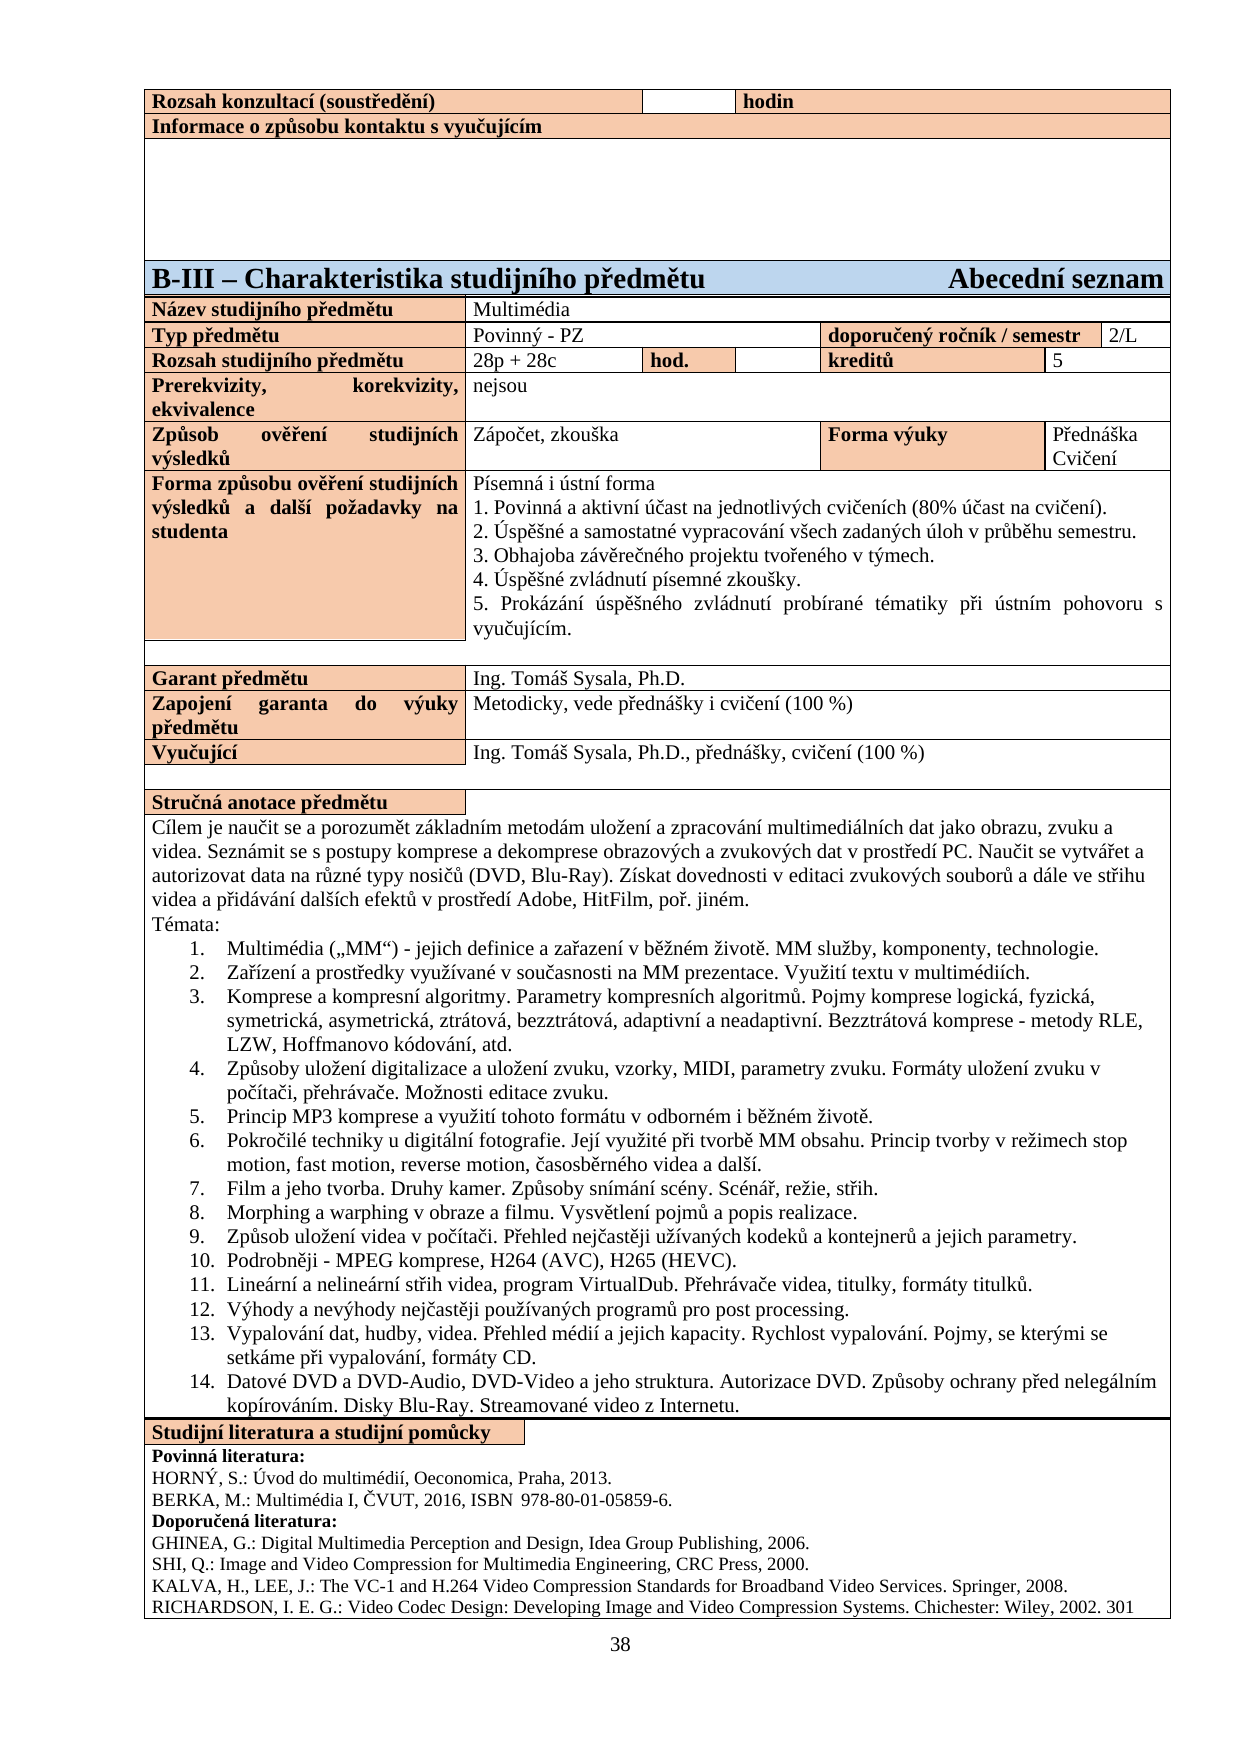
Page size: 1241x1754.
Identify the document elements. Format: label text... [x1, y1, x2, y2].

table_cell Typ předmětu [145, 323, 465, 347]
table_cell Prerekvizity, korekvizity, ekvivalence [145, 373, 465, 421]
table_cell Forma způsobu ověření studijních výsledků a další požadavky na studenta [145, 471, 465, 639]
table_cell [145, 764, 1170, 789]
table_cell Povinný - PZ [466, 323, 820, 347]
table_cell doporučený ročník / semestr [821, 323, 1101, 347]
table_cell hod. [643, 348, 735, 372]
table_cell [525, 1420, 1170, 1444]
table_cell [466, 790, 1170, 814]
table_cell Multimédia [466, 298, 1170, 321]
table_cell nejsou [466, 373, 1170, 421]
table_cell Přednáška Cvičení [1046, 422, 1170, 470]
table_cell 5 [1046, 348, 1170, 372]
table_cell Informace o způsobu kontaktu s vyučujícím [145, 114, 1170, 138]
table_cell [643, 90, 735, 113]
table_cell Rozsah konzultací (soustředění) [145, 90, 642, 113]
table_cell kreditů [821, 348, 1044, 372]
table_cell Stručná anotace předmětu [145, 790, 465, 814]
table_cell Název studijního předmětu [145, 298, 465, 321]
table_cell Zapojení garanta do výuky předmětu [145, 691, 465, 739]
table_cell Vyučující [145, 740, 465, 764]
table_cell Způsob ověření studijních výsledků [145, 422, 465, 470]
table_cell 2/L [1102, 323, 1170, 347]
table_cell Studijní literatura a studijní pomůcky [145, 1420, 524, 1444]
table_cell Zápočet, zkouška [466, 422, 820, 470]
table_cell [145, 640, 1170, 664]
table_cell 28p + 28c [466, 348, 642, 372]
table_cell [736, 348, 820, 372]
table_cell hodin [736, 90, 1170, 113]
table_cell Ing. Tomáš Sysala, Ph.D. [466, 666, 1170, 690]
table_cell Ing. Tomáš Sysala, Ph.D., přednášky, cvičení (100 %) [466, 740, 1170, 764]
table_cell Forma výuky [821, 422, 1044, 470]
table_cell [145, 1444, 1170, 1618]
table_cell Cílem je naučit se a porozumět základním metodám uložení a zpracování multimediálních dat jako obrazu, zvuku a videa. Seznámit se s postupy komprese a dekomprese obrazových a zvukových dat v prostředí PC. Naučit se vytvářet a autorizovat data na různé typy nosičů (DVD, Blu-Ray). Získat dovednosti v editaci zvukových souborů a dále ve střihu videa a přidávání dalších efektů v prostředí Adobe, HitFilm, poř. jiném. Témata: Multimédia („MM“) - jejich definice a zařazení v běžném životě. MM služby, komponenty, technologie. Zařízení a prostředky využívané v současnosti na MM prezentace. Využití textu v multimédiích. Komprese a kompresní algoritmy. Parametry kompresních algoritmů. Pojmy komprese logická, fyzická, symetrická, asymetrická, ztrátová, bezztrátová, adaptivní a neadaptivní. Bezztrátová komprese - metody RLE, LZW, Hoffmanovo kódování, atd. Způsoby uložení digitalizace a uložení zvuku, vzorky, MIDI, parametry zvuku. Formáty uložení zvuku v počítači, přehrávače. Možnosti editace zvuku. Princip MP3 komprese a využití tohoto formátu v odborném i běžném životě. Pokročilé techniky u digitální fotografie. Její využité při tvorbě MM obsahu. Princip tvorby v režimech stop motion, fast motion, reverse motion, časosběrného videa a další. Film a jeho tvorba. Druhy kamer. Způsoby snímání scény. Scénář, režie, střih. Morphing a warphing v obraze a filmu. Vysvětlení pojmů a popis realizace. Způsob uložení videa v počítači. Přehled nejčastěji užívaných kodeků a kontejnerů a jejich parametry. Podrobněji - MPEG komprese, H264 (AVC), H265 (HEVC). Lineární a nelineární střih videa, program VirtualDub. Přehrávače videa, titulky, formáty titulků. Výhody a nevýhody nejčastěji používaných programů pro post processing. Vypalování dat, hudby, videa. Přehled médií a jejich kapacity. Rychlost vypalování. Pojmy, se kterými se setkáme při vypalování, formáty CD. Datové DVD a DVD-Audio, DVD-Video a jeho struktura. Autorizace DVD. Způsoby ochrany před nelegálním kopírováním. Disky Blu-Ray. Streamované video z Internetu. [145, 814, 1170, 1417]
table_cell Garant předmětu [145, 666, 465, 690]
table_cell Písemná i ústní forma 1. Povinná a aktivní účast na jednotlivých cvičeních (80% účast na cvičení). 2. Úspěšné a samostatné vypracování všech zadaných úloh v průběhu semestru. 3. Obhajoba závěrečného projektu tvořeného v týmech. 4. Úspěšné zvládnutí písemné zkoušky. 5. Prokázání úspěšného zvládnutí probírané tématiky při ústním pohovoru s vyučujícím. [466, 471, 1170, 639]
table_cell Rozsah studijního předmětu [145, 348, 465, 372]
table_cell [145, 139, 1170, 260]
table_cell Metodicky, vede přednášky i cvičení (100 %) [466, 691, 1170, 739]
table_cell B-III – Charakteristika studijního předmětu [145, 261, 1170, 294]
